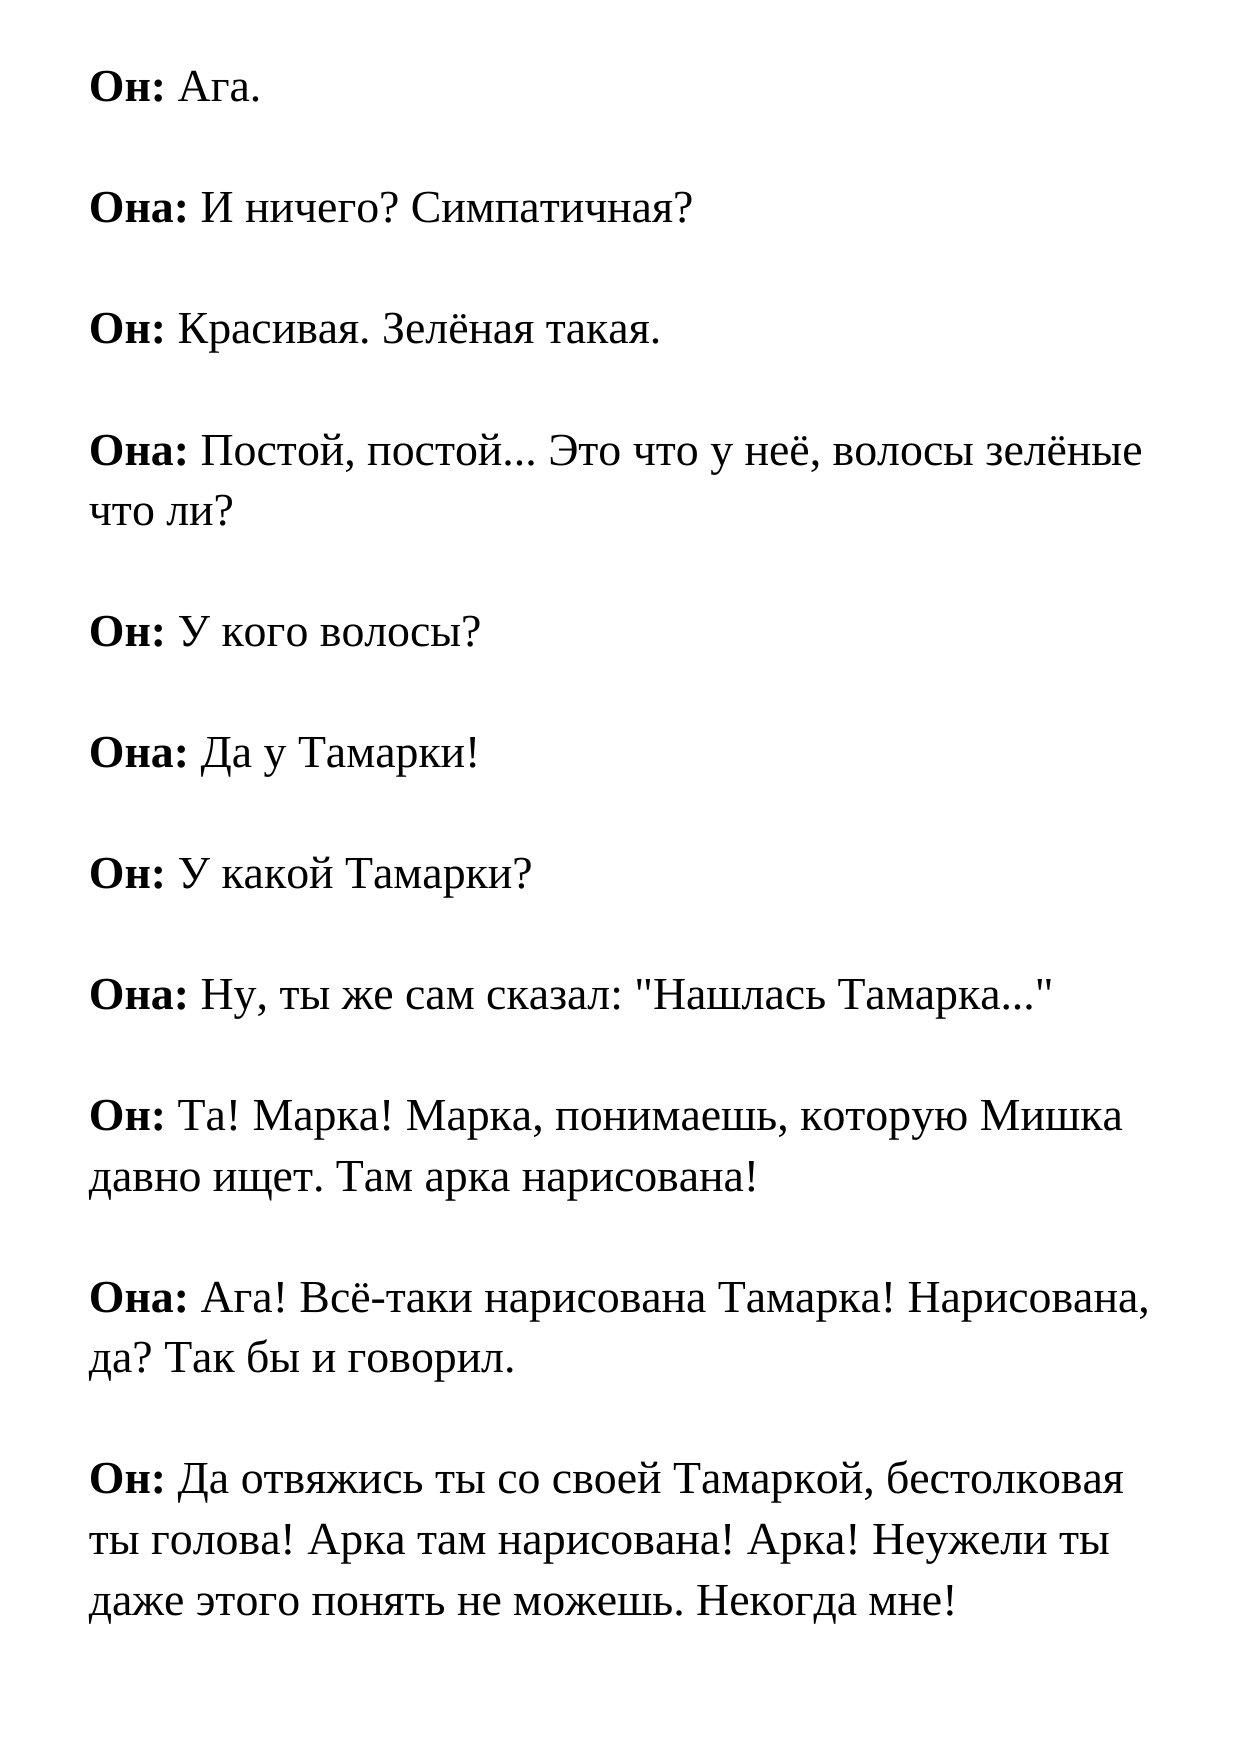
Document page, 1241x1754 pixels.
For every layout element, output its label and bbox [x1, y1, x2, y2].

text [89, 59, 1152, 1625]
